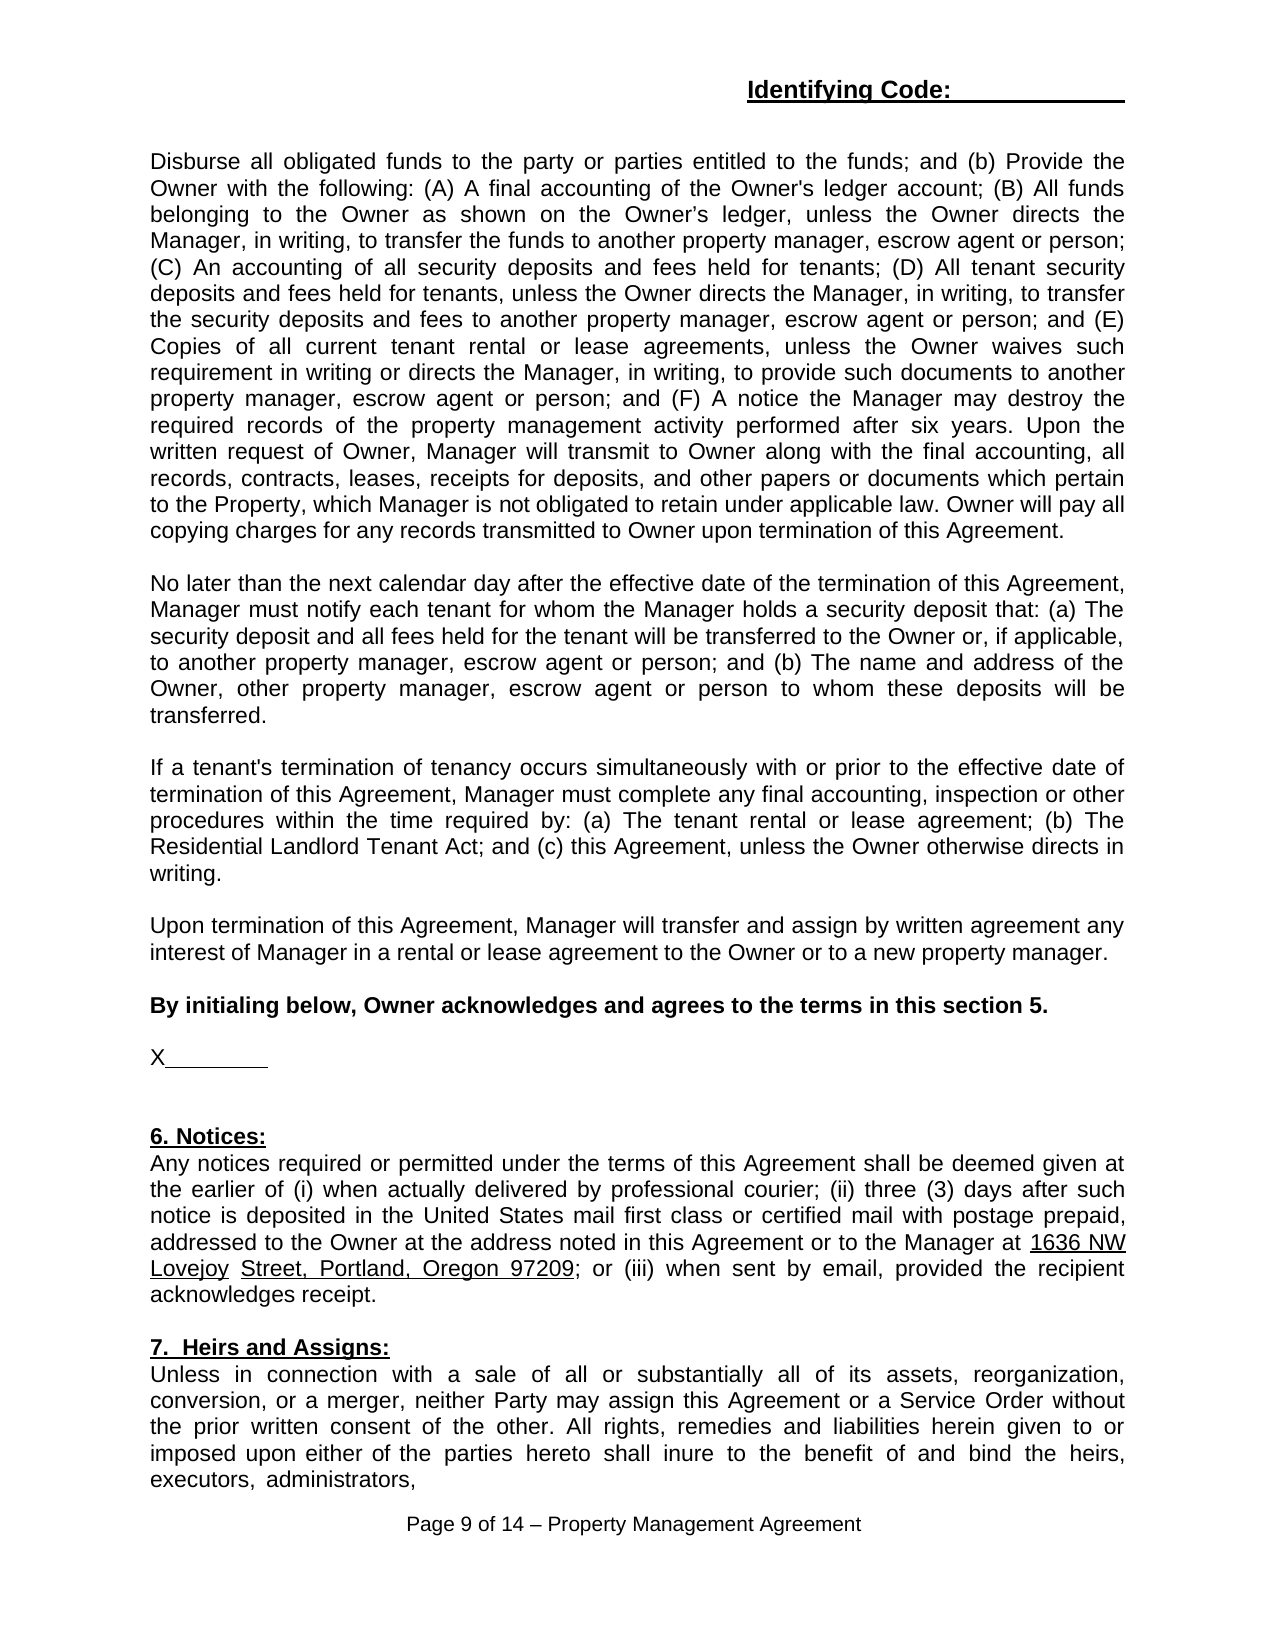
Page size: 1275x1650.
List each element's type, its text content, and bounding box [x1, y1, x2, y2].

text If a tenant's termination of tenancy occurs simultaneously with or prior to the effective date of termination of this Agreement, Manager must complete any final accounting, inspection or other procedures within the time required by: (a) The tenant rental or lease agreement; (b) The Residential Landlord Tenant Act; and (c) this Agreement, unless the Owner otherwise directs in writing. [149, 754, 1125, 886]
text Any notices required or permitted under the terms of this Agreement shall be deemed given at the earlier of (i) when actually delivered by professional courier; (ii) three (3) days after such notice is deposited in the United States mail first class or certified mail with postage prepaid, addressed to the Owner at the address noted in this Agreement or to the Manager at 1636 NW Lovejoy Street, Portland, Oregon 97209; or (iii) when sent by email, provided the recipient acknowledges receipt. [150, 1150, 1126, 1308]
subtitle By initialing below, Owner acknowledges and agrees to the terms in this section 5. [149, 992, 1223, 1018]
text No later than the next calendar day after the effective date of the termination of this Agreement, Manager must notify each tenant for whom the Manager holds a security deposit that: (a) The security deposit and all fees held for the tenant will be transferred to the Owner or, if applicable, to another property manager, escrow agent or person; and (b) The name and address of the Owner, other property manager, escrow agent or person to whom these deposits will be transferred. [150, 570, 1126, 728]
subtitle Notices: [150, 1123, 1223, 1150]
text Upon termination of this Agreement, Manager will transfer and assign by written agreement any interest of Manager in a rental or lease agreement to the Owner or to a new property manager. [149, 912, 1125, 965]
text X [150, 1044, 1223, 1071]
text Unless in connection with a sale of all or substantially all of its assets, reorganization, conversion, or a merger, neither Party may assign this Agreement or a Service Order without the prior written consent of the other. All rights, remedies and liabilities herein given to or imposed upon either of the parties hereto shall inure to the benefit of and bind the heirs, executors, administrators, [150, 1361, 1126, 1492]
subtitle Heirs and Assigns: [150, 1334, 1223, 1361]
text Disburse all obligated funds to the party or parties entitled to the funds; and (b) Provide the Owner with the following: (A) A final accounting of the Owner's ledger account; (B) All funds belonging to the Owner as shown on the Owner’s ledger, unless the Owner directs the Manager, in writing, to transfer the funds to another property manager, escrow agent or person; (C) An accounting of all security deposits and fees held for tenants; (D) All tenant security deposits and fees held for tenants, unless the Owner directs the Manager, in writing, to transfer the security deposits and fees to another property manager, escrow agent or person; and (E) Copies of all current tenant rental or lease agreements, unless the Owner waives such requirement in writing or directs the Manager, in writing, to provide such documents to another property manager, escrow agent or person; and (F) A notice the Manager may destroy the required records of the property management activity performed after six years. Upon the written request of Owner, Manager will transmit to Owner along with the final accounting, all records, contracts, leases, receipts for deposits, and other papers or documents which pertain to the Property, which Manager is not obligated to retain under applicable law. Owner will pay all copying charges for any records transmitted to Owner upon termination of this Agreement. [150, 148, 1126, 543]
